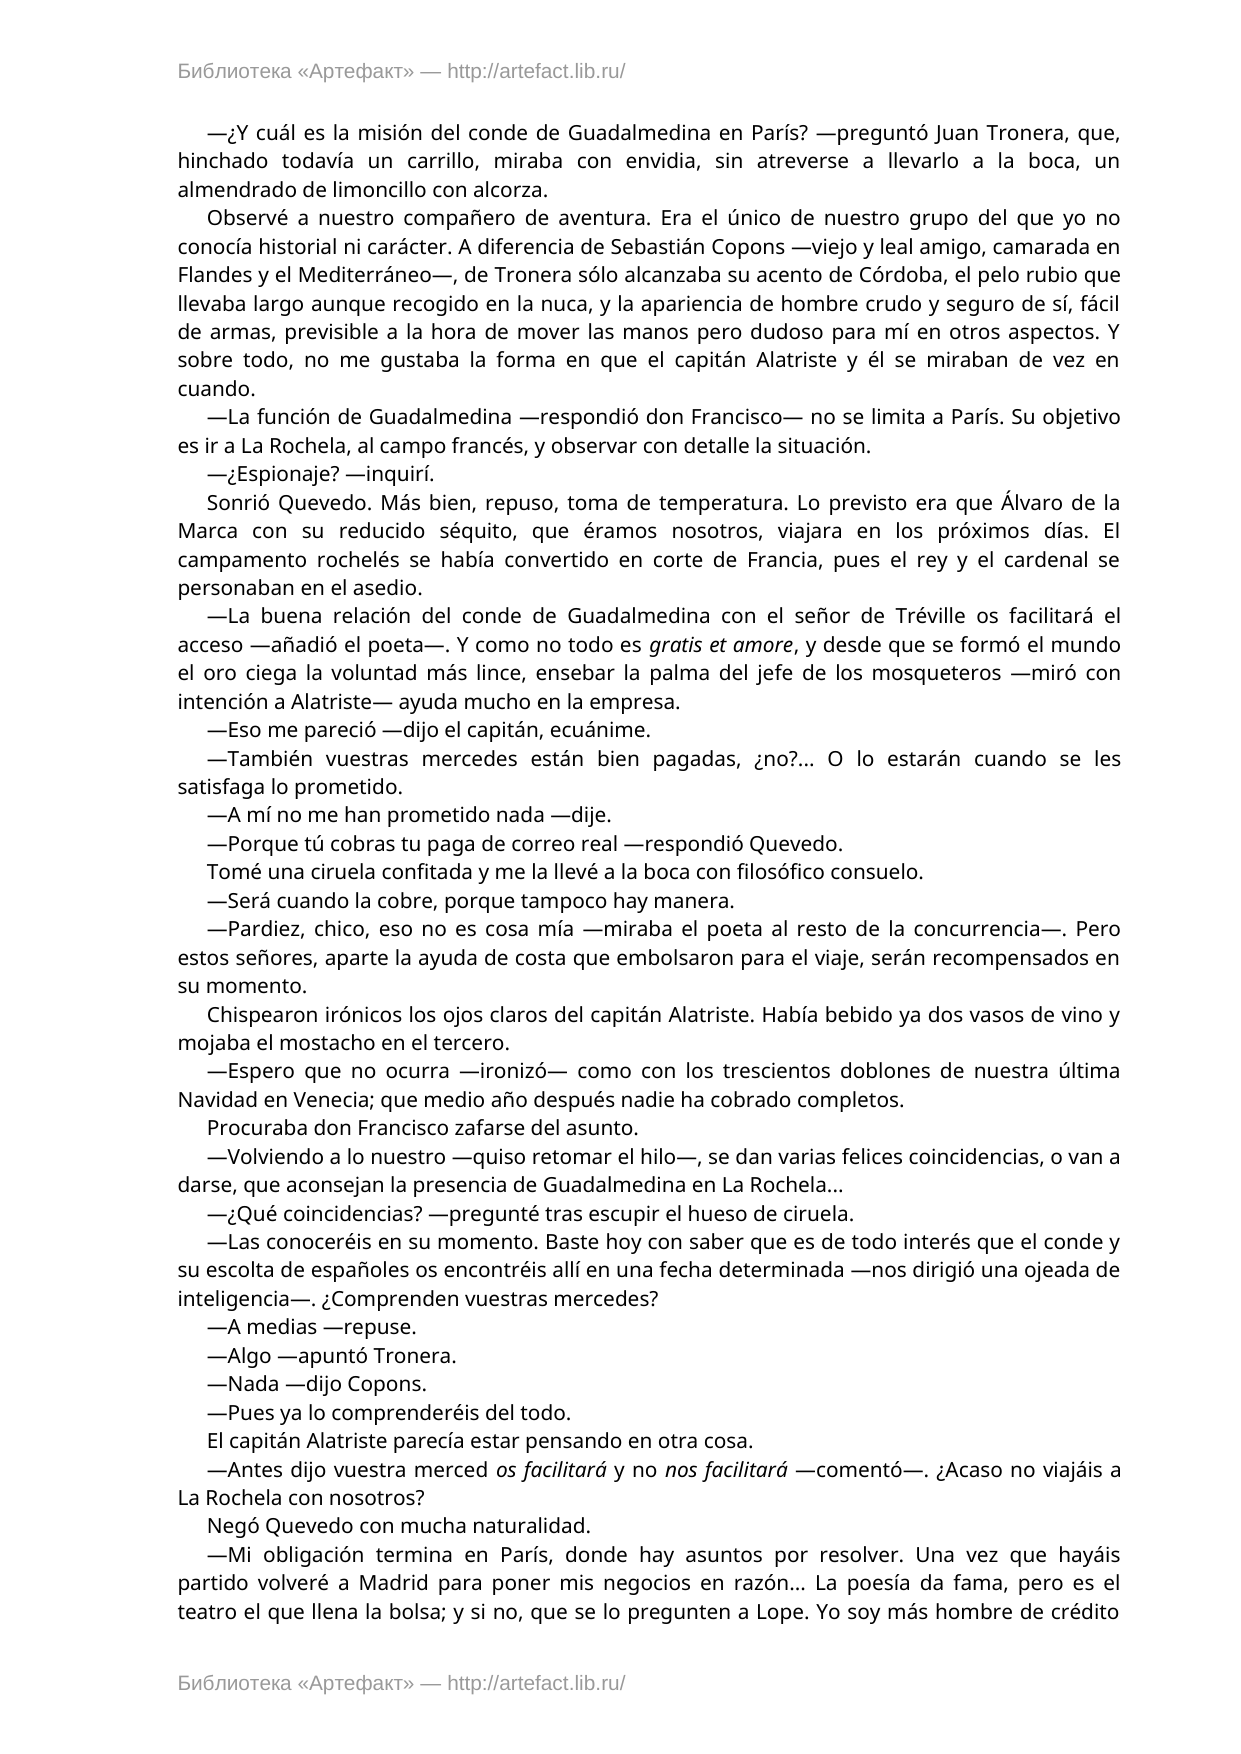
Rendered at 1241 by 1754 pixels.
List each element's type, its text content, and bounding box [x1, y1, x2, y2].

text Sonrió Quevedo. Más bien, repuso, toma de temperatura. Lo previsto era que Álvaro de la Marca con su reducido séquito, que éramos nosotros, viajara en los próximos días. El campamento rochelés se había convertido en corte de Francia, pues el rey y el cardenal se personaban en el asedio. [177, 488, 1122, 602]
text —¿Espionaje? —inquirí. [177, 459, 1122, 488]
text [177, 1540, 1122, 1625]
text —También vuestras mercedes están bien pagadas, ¿no?... O lo estarán cuando se les satisfaga lo prometido. [177, 744, 1122, 801]
text —Porque tú cobras tu paga de correo real —respondió Quevedo. [177, 829, 1122, 857]
text Negó Quevedo con mucha naturalidad. [177, 1512, 1122, 1540]
text —A mí no me han prometido nada —dije. [177, 801, 1122, 829]
text —Espero que no ocurra —ironizó— como con los trescientos doblones de nuestra última Navidad en Venecia; que medio año después nadie ha cobrado completos. [177, 1057, 1122, 1113]
text —¿Y cuál es la misión del conde de Guadalmedina en París? —preguntó Juan Tronera, que, hinchado todavía un carrillo, miraba con envidia, sin atreverse a llevarlo a la boca, un almendrado de limoncillo con alcorza. [177, 118, 1122, 203]
text —La buena relación del conde de Guadalmedina con el señor de Tréville os facilitará el acceso —añadió el poeta—. Y como no todo es gratis et amore, y desde que se formó el mundo el oro ciega la voluntad más lince, ensebar la palma del jefe de los mosqueteros —miró con intención a Alatriste— ayuda mucho en la empresa. [177, 602, 1122, 715]
text Tomé una ciruela confitada y me la llevé a la boca con filosófico consuelo. [177, 857, 1122, 886]
text —Pardiez, chico, eso no es cosa mía —miraba el poeta al resto de la concurrencia—. Pero estos señores, aparte la ayuda de costa que embolsaron para el viaje, serán recompensados en su momento. [177, 914, 1122, 1000]
text —Eso me pareció —dijo el capitán, ecuánime. [177, 715, 1122, 744]
text —Las conoceréis en su momento. Baste hoy con saber que es de todo interés que el conde y su escolta de españoles os encontréis allí en una fecha determinada —nos dirigió una ojeada de inteligencia—. ¿Comprenden vuestras mercedes? [177, 1227, 1122, 1312]
text —Algo —apuntó Tronera. [177, 1341, 1122, 1369]
text Procuraba don Francisco zafarse del asunto. [177, 1113, 1122, 1142]
text El capitán Alatriste parecía estar pensando en otra cosa. [177, 1426, 1122, 1455]
text —¿Qué coincidencias? —pregunté tras escupir el hueso de ciruela. [177, 1199, 1122, 1227]
text —La función de Guadalmedina —respondió don Francisco— no se limita a París. Su objetivo es ir a La Rochela, al campo francés, y observar con detalle la situación. [177, 402, 1122, 459]
text —Antes dijo vuestra merced os facilitará y no nos facilitará —comentó—. ¿Acaso no viajáis a La Rochela con nosotros? [177, 1455, 1122, 1512]
text —Nada —dijo Copons. [177, 1369, 1122, 1398]
text —Pues ya lo comprenderéis del todo. [177, 1398, 1122, 1426]
text —Volviendo a lo nuestro —quiso retomar el hilo—, se dan varias felices coincidencias, o van a darse, que aconsejan la presencia de Guadalmedina en La Rochela... [177, 1142, 1122, 1199]
text Observé a nuestro compañero de aventura. Era el único de nuestro grupo del que yo no conocía historial ni carácter. A diferencia de Sebastián Copons —viejo y leal amigo, camarada en Flandes y el Mediterráneo—, de Tronera sólo alcanzaba su acento de Córdoba, el pelo rubio que llevaba largo aunque recogido en la nuca, y la apariencia de hombre crudo y seguro de sí, fácil de armas, previsible a la hora de mover las manos pero dudoso para mí en otros aspectos. Y sobre todo, no me gustaba la forma en que el capitán Alatriste y él se miraban de vez en cuando. [177, 203, 1122, 402]
text —A medias —repuse. [177, 1312, 1122, 1341]
text —Será cuando la cobre, porque tampoco hay manera. [177, 886, 1122, 914]
text Chispearon irónicos los ojos claros del capitán Alatriste. Había bebido ya dos vasos de vino y mojaba el mostacho en el tercero. [177, 1000, 1122, 1057]
